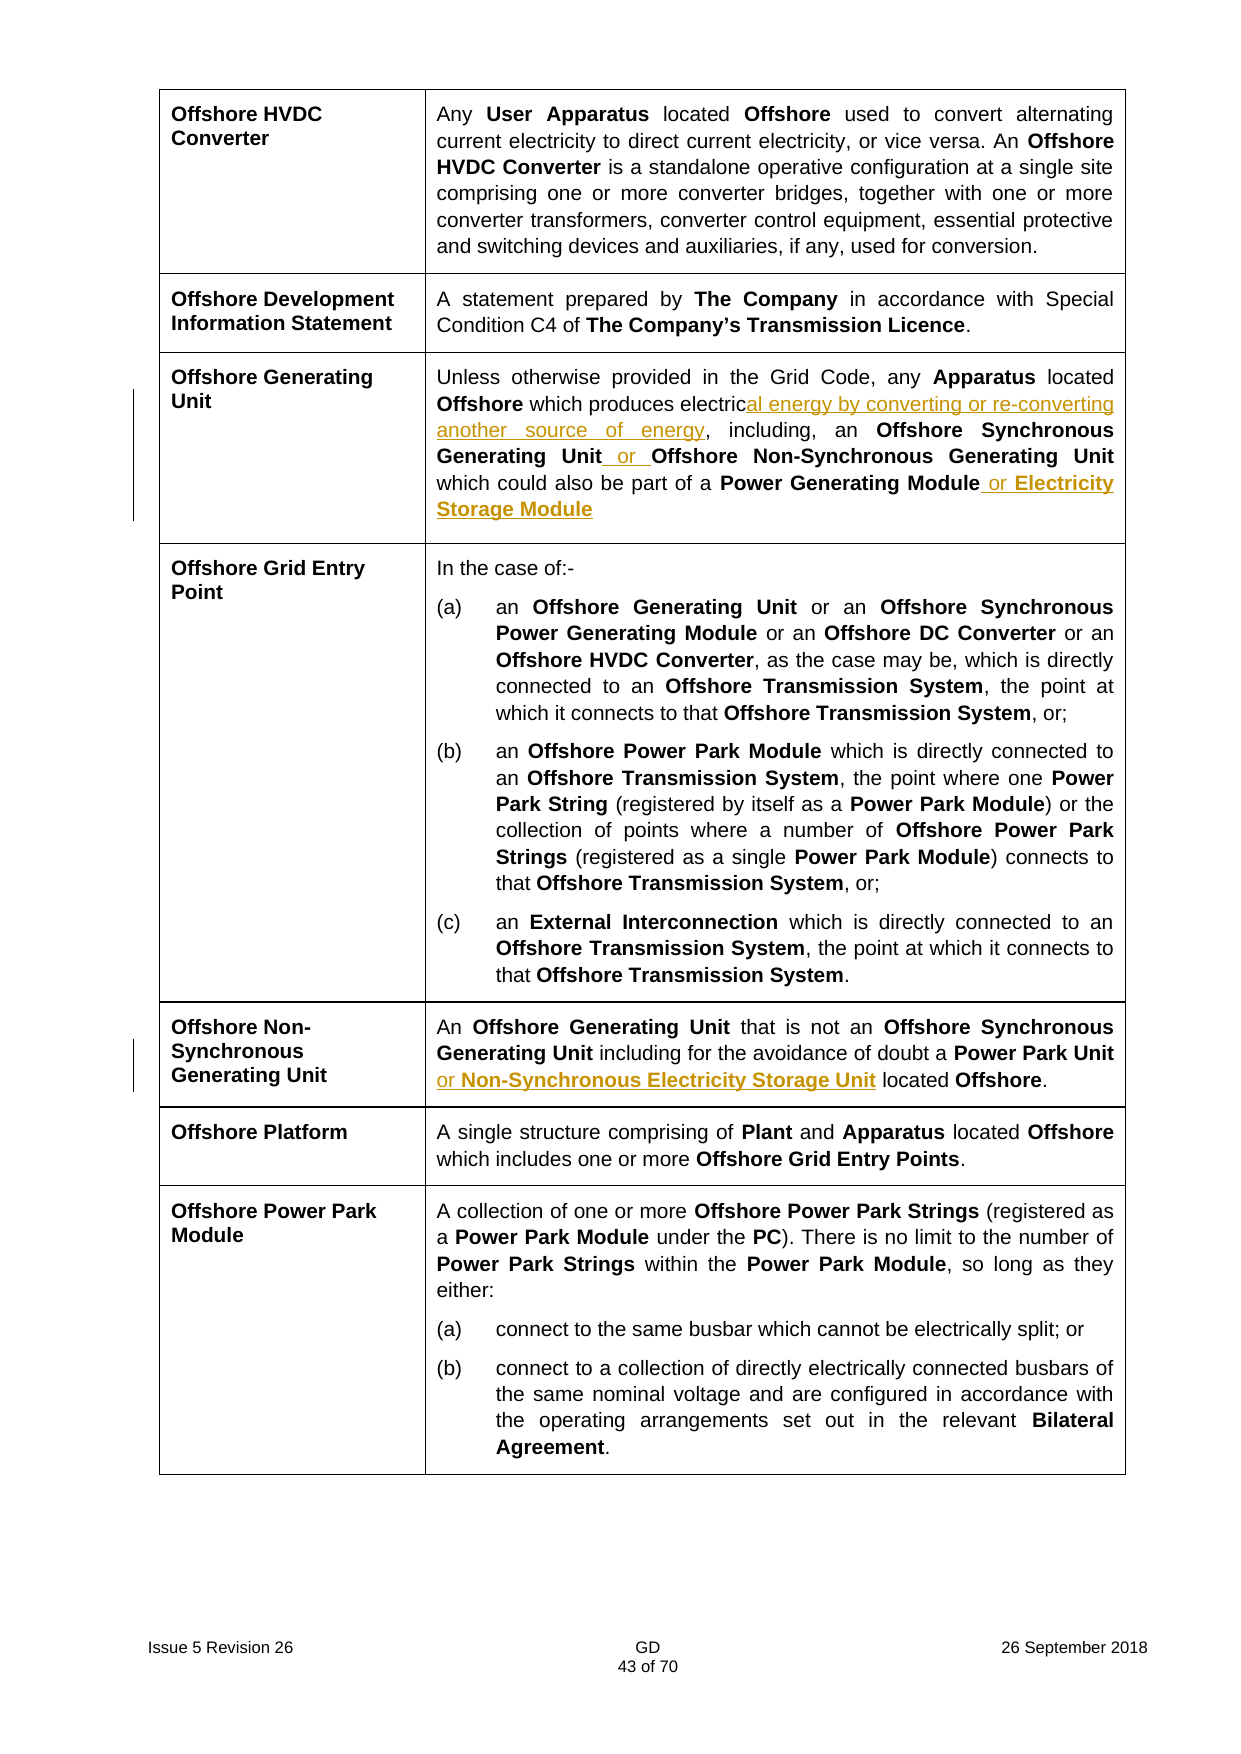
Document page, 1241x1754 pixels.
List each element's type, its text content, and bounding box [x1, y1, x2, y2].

table_cell Offshore Platform [160, 1108, 425, 1185]
table_cell A collection of one or more Offshore Power Park Strings (registered as a Power Park Module under the PC). There is no limit to the number of Power Park Strings within the Power Park Module, so long as they either: (a) connect to the same busbar which cannot be electrically split; or (b) connect to a collection of directly electrically connected busbars of the same nominal voltage and are configured in accordance with the operating arrangements set out in the relevant Bilateral Agreement. [426, 1186, 1125, 1473]
table_cell Offshore HVDC Converter [160, 90, 425, 273]
table_cell Offshore Non-Synchronous Generating Unit [160, 1003, 425, 1106]
table_cell Any User Apparatus located Offshore used to convert alternating current electricity to direct current electricity, or vice versa. An Offshore HVDC Converter is a standalone operative configuration at a single site comprising one or more converter bridges, together with one or more converter transformers, converter control equipment, essential protective and switching devices and auxiliaries, if any, used for conversion. [426, 90, 1125, 273]
table_cell A statement prepared by The Company in accordance with Special Condition C4 of The Company’s Transmission Licence. [426, 274, 1125, 352]
table_cell Offshore Power Park Module [160, 1186, 425, 1473]
table_cell A single structure comprising of Plant and Apparatus located Offshore which includes one or more Offshore Grid Entry Points. [426, 1108, 1125, 1185]
table_cell Offshore Development Information Statement [160, 274, 425, 352]
table_cell In the case of:- (a) an Offshore Generating Unit or an Offshore Synchronous Power Generating Module or an Offshore DC Converter or an Offshore HVDC Converter, as the case may be, which is directly connected to an Offshore Transmission System, the point at which it connects to that Offshore Transmission System, or; (b) an Offshore Power Park Module which is directly connected to an Offshore Transmission System, the point where one Power Park String (registered by itself as a Power Park Module) or the collection of points where a number of Offshore Power Park Strings (registered as a single Power Park Module) connects to that Offshore Transmission System, or; (c) an External Interconnection which is directly connected to an Offshore Transmission System, the point at which it connects to that Offshore Transmission System. [426, 544, 1125, 1001]
table_cell Unless otherwise provided in the Grid Code, any Apparatus located Offshore which produces electric, including, an Offshore Synchronous Generating UnitOffshore Non-Synchronous Generating Unit which could also be part of a Power Generating Module [426, 353, 1125, 542]
table_cell Offshore Generating Unit [160, 353, 425, 542]
table_cell An Offshore Generating Unit that is not an Offshore Synchronous Generating Unit including for the avoidance of doubt a Power Park Unit located Offshore. [426, 1003, 1125, 1106]
table_cell Offshore Grid Entry Point [160, 544, 425, 1001]
